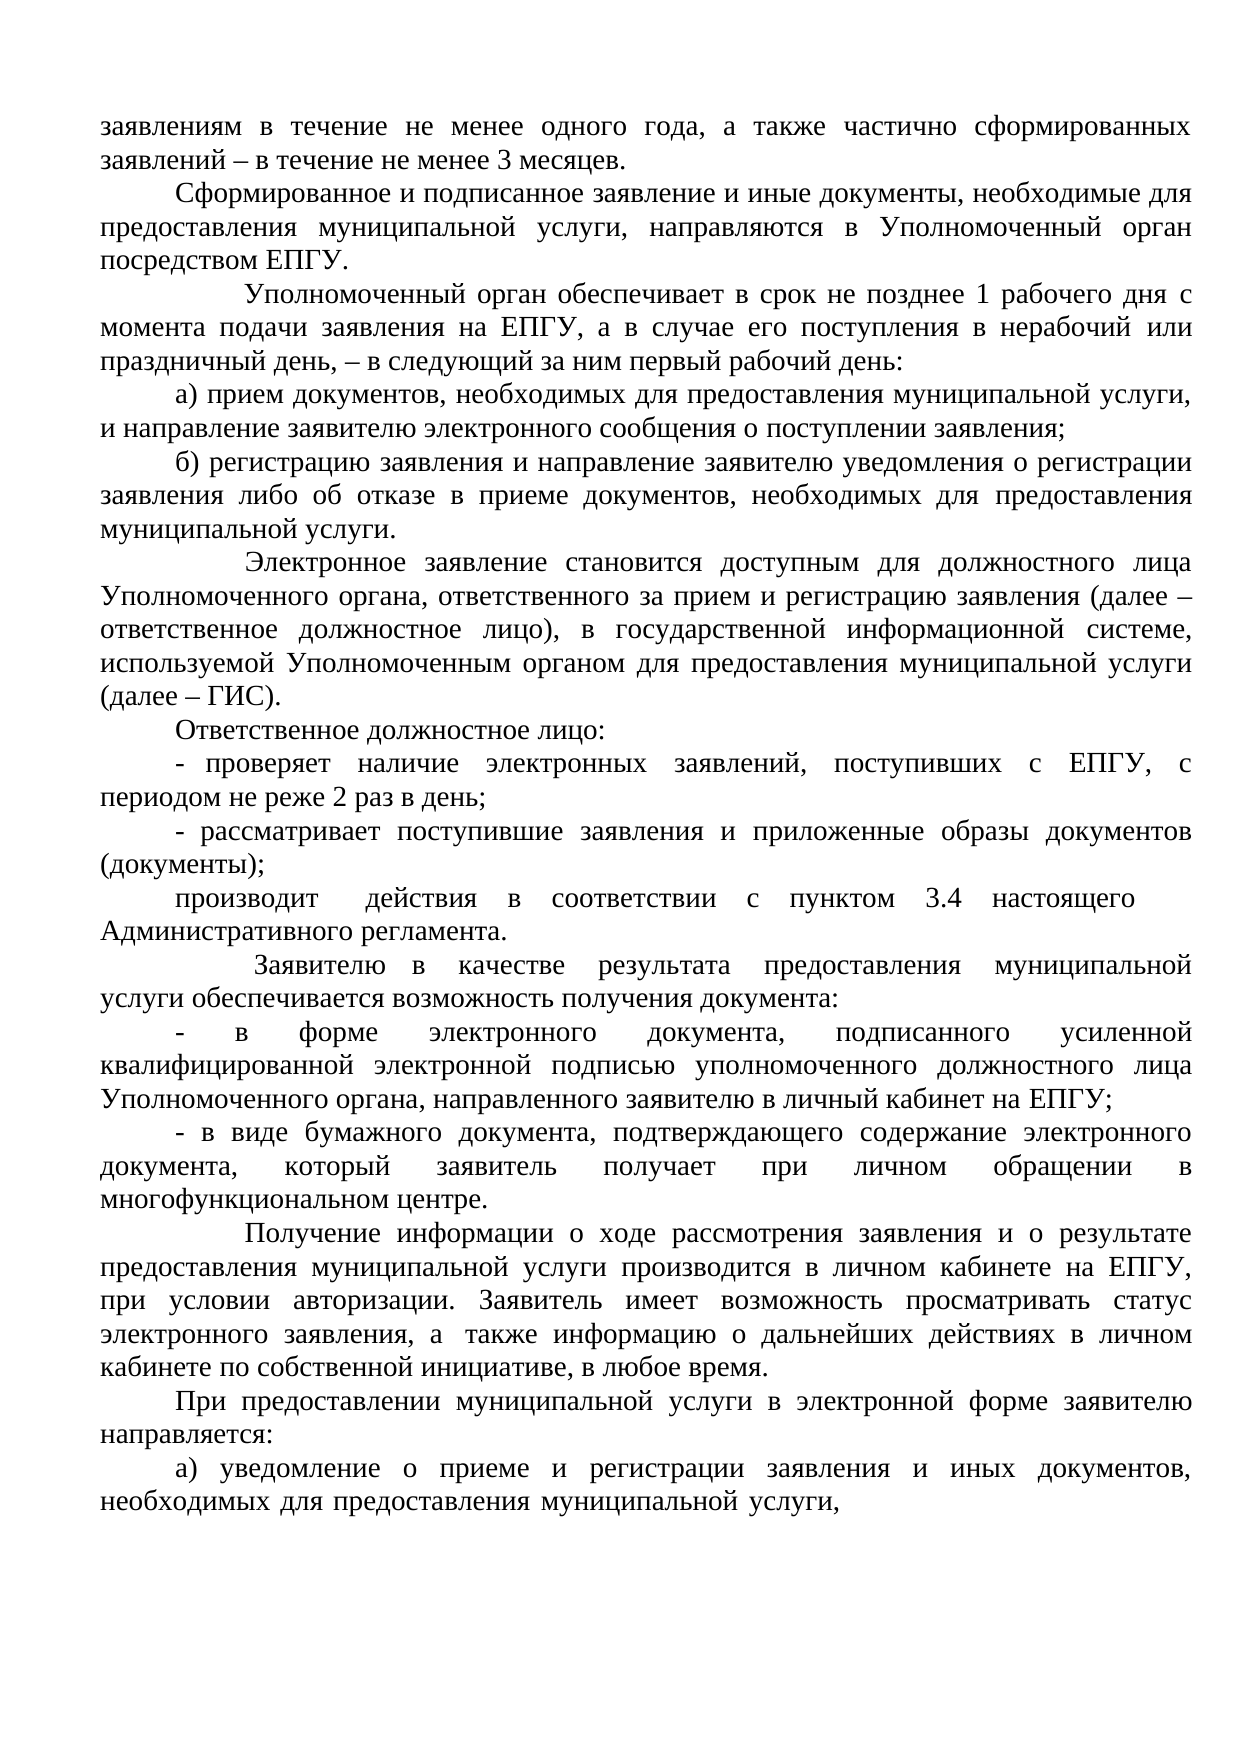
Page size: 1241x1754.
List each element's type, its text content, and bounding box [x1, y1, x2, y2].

text - в виде бумажного документа, подтверждающего содержание электронного документа, который заявитель получает при личном обращении в многофункциональном центре. [100, 1114, 1192, 1215]
text а) уведомление о приеме и регистрации заявления и иных документов, необходимых для предоставления муниципальной услуги, [100, 1450, 1192, 1517]
list Заявителю в качестве результата предоставления муниципальной услуги обеспечивается возможность получения документа: [100, 947, 1192, 1014]
list Получение информации о ходе рассмотрения заявления и о результате предоставления муниципальной услуги производится в личном кабинете на ЕПГУ, при условии авторизации. Заявитель имеет возможность просматривать статус электронного заявления, а также информацию о дальнейших действиях в личном кабинете по собственной инициативе, в любое время. [100, 1215, 1192, 1383]
list Электронное заявление становится доступным для должностного лица Уполномоченного органа, ответственного за прием и регистрацию заявления (далее – ответственное должностное лицо), в государственной информационной системе, используемой Уполномоченным органом для предоставления муниципальной услуги (далее – ГИС). [100, 544, 1192, 712]
text При предоставлении муниципальной услуги в электронной форме заявителю направляется: [100, 1383, 1192, 1450]
text заявлениям в течение не менее одного года, а также частично сформированных заявлений – в течение не менее 3 месяцев. [100, 108, 1192, 175]
text Ответственное должностное лицо: [100, 712, 1192, 746]
text б) регистрацию заявления и направление заявителю уведомления о регистрации заявления либо об отказе в приеме документов, необходимых для предоставления муниципальной услуги. [100, 444, 1192, 544]
text - в форме электронного документа, подписанного усиленной квалифицированной электронной подписью уполномоченного должностного лица Уполномоченного органа, направленного заявителю в личный кабинет на ЕПГУ; [100, 1014, 1192, 1114]
list Уполномоченный орган обеспечивает в срок не позднее 1 рабочего дня с момента подачи заявления на ЕПГУ, а в случае его поступления в нерабочий или праздничный день, – в следующий за ним первый рабочий день: [100, 276, 1192, 377]
text а) прием документов, необходимых для предоставления муниципальной услуги, и направление заявителю электронного сообщения о поступлении заявления; [100, 377, 1192, 444]
text - проверяет наличие электронных заявлений, поступивших с ЕПГУ, с периодом не реже 2 раз в день; [100, 746, 1192, 813]
text - рассматривает поступившие заявления и приложенные образы документов (документы); [100, 813, 1192, 880]
text производит действия в соответствии с пунктом 3.4 настоящего Административного регламента. [100, 880, 1192, 947]
text Сформированное и подписанное заявление и иные документы, необходимые для предоставления муниципальной услуги, направляются в Уполномоченный орган посредством ЕПГУ. [100, 175, 1192, 276]
